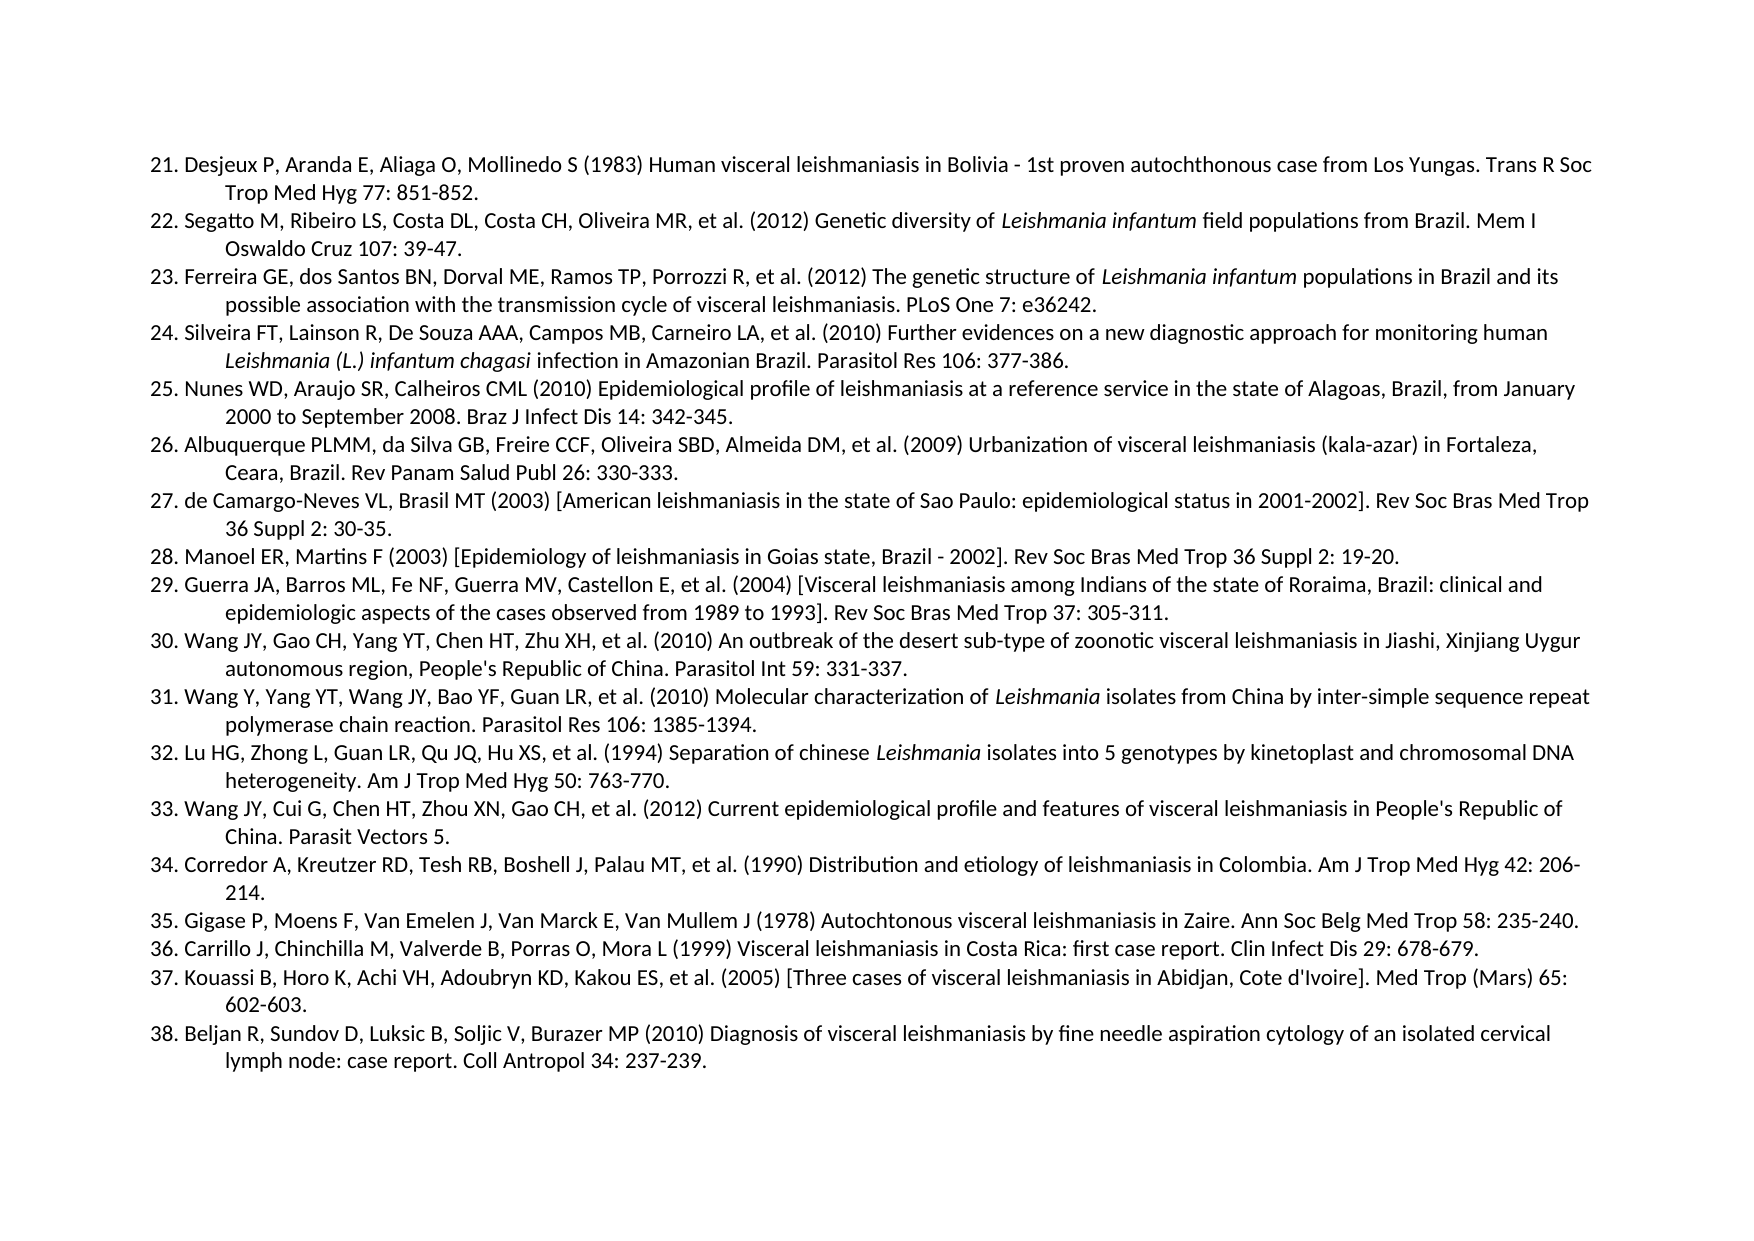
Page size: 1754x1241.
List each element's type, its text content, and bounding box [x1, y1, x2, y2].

text 27. de Camargo-Neves VL, Brasil MT (2003) [American leishmaniasis in the state of Sao Paulo: epidemiological status in 2001-2002]. Rev Soc Bras Med Trop 36 Suppl 2: 30-35. [150, 486, 1604, 542]
text 31. Wang Y, Yang YT, Wang JY, Bao YF, Guan LR, et al. (2010) Molecular characterization of Leishmania isolates from China by inter-simple sequence repeat polymerase chain reaction. Parasitol Res 106: 1385-1394. [150, 682, 1604, 738]
text 24. Silveira FT, Lainson R, De Souza AAA, Campos MB, Carneiro LA, et al. (2010) Further evidences on a new diagnostic approach for monitoring human Leishmania (L.) infantum chagasi infection in Amazonian Brazil. Parasitol Res 106: 377-386. [150, 318, 1604, 374]
text 22. Segatto M, Ribeiro LS, Costa DL, Costa CH, Oliveira MR, et al. (2012) Genetic diversity of Leishmania infantum field populations from Brazil. Mem I Oswaldo Cruz 107: 39-47. [150, 206, 1604, 262]
text 33. Wang JY, Cui G, Chen HT, Zhou XN, Gao CH, et al. (2012) Current epidemiological profile and features of visceral leishmaniasis in People's Republic of China. Parasit Vectors 5. [150, 794, 1604, 851]
text 34. Corredor A, Kreutzer RD, Tesh RB, Boshell J, Palau MT, et al. (1990) Distribution and etiology of leishmaniasis in Colombia. Am J Trop Med Hyg 42: 206-214. [150, 851, 1604, 907]
text 30. Wang JY, Gao CH, Yang YT, Chen HT, Zhu XH, et al. (2010) An outbreak of the desert sub-type of zoonotic visceral leishmaniasis in Jiashi, Xinjiang Uygur autonomous region, People's Republic of China. Parasitol Int 59: 331-337. [150, 626, 1604, 682]
text 35. Gigase P, Moens F, Van Emelen J, Van Marck E, Van Mullem J (1978) Autochtonous visceral leishmaniasis in Zaire. Ann Soc Belg Med Trop 58: 235-240. [150, 907, 1604, 934]
text 37. Kouassi B, Horo K, Achi VH, Adoubryn KD, Kakou ES, et al. (2005) [Three cases of visceral leishmaniasis in Abidjan, Cote d'Ivoire]. Med Trop (Mars) 65: 602-603. [150, 963, 1604, 1019]
text 21. Desjeux P, Aranda E, Aliaga O, Mollinedo S (1983) Human visceral leishmaniasis in Bolivia - 1st proven autochthonous case from Los Yungas. Trans R Soc Trop Med Hyg 77: 851-852. [150, 150, 1604, 206]
text 32. Lu HG, Zhong L, Guan LR, Qu JQ, Hu XS, et al. (1994) Separation of chinese Leishmania isolates into 5 genotypes by kinetoplast and chromosomal DNA heterogeneity. Am J Trop Med Hyg 50: 763-770. [150, 738, 1604, 794]
text 23. Ferreira GE, dos Santos BN, Dorval ME, Ramos TP, Porrozzi R, et al. (2012) The genetic structure of Leishmania infantum populations in Brazil and its possible association with the transmission cycle of visceral leishmaniasis. PLoS One 7: e36242. [150, 262, 1604, 318]
text 28. Manoel ER, Martins F (2003) [Epidemiology of leishmaniasis in Goias state, Brazil - 2002]. Rev Soc Bras Med Trop 36 Suppl 2: 19-20. [150, 542, 1604, 570]
text 26. Albuquerque PLMM, da Silva GB, Freire CCF, Oliveira SBD, Almeida DM, et al. (2009) Urbanization of visceral leishmaniasis (kala-azar) in Fortaleza, Ceara, Brazil. Rev Panam Salud Publ 26: 330-333. [150, 430, 1604, 486]
text 29. Guerra JA, Barros ML, Fe NF, Guerra MV, Castellon E, et al. (2004) [Visceral leishmaniasis among Indians of the state of Roraima, Brazil: clinical and epidemiologic aspects of the cases observed from 1989 to 1993]. Rev Soc Bras Med Trop 37: 305-311. [150, 570, 1604, 626]
text 36. Carrillo J, Chinchilla M, Valverde B, Porras O, Mora L (1999) Visceral leishmaniasis in Costa Rica: first case report. Clin Infect Dis 29: 678-679. [150, 934, 1604, 963]
text 25. Nunes WD, Araujo SR, Calheiros CML (2010) Epidemiological profile of leishmaniasis at a reference service in the state of Alagoas, Brazil, from January 2000 to September 2008. Braz J Infect Dis 14: 342-345. [150, 374, 1604, 430]
text 38. Beljan R, Sundov D, Luksic B, Soljic V, Burazer MP (2010) Diagnosis of visceral leishmaniasis by fine needle aspiration cytology of an isolated cervical lymph node: case report. Coll Antropol 34: 237-239. [150, 1019, 1604, 1075]
